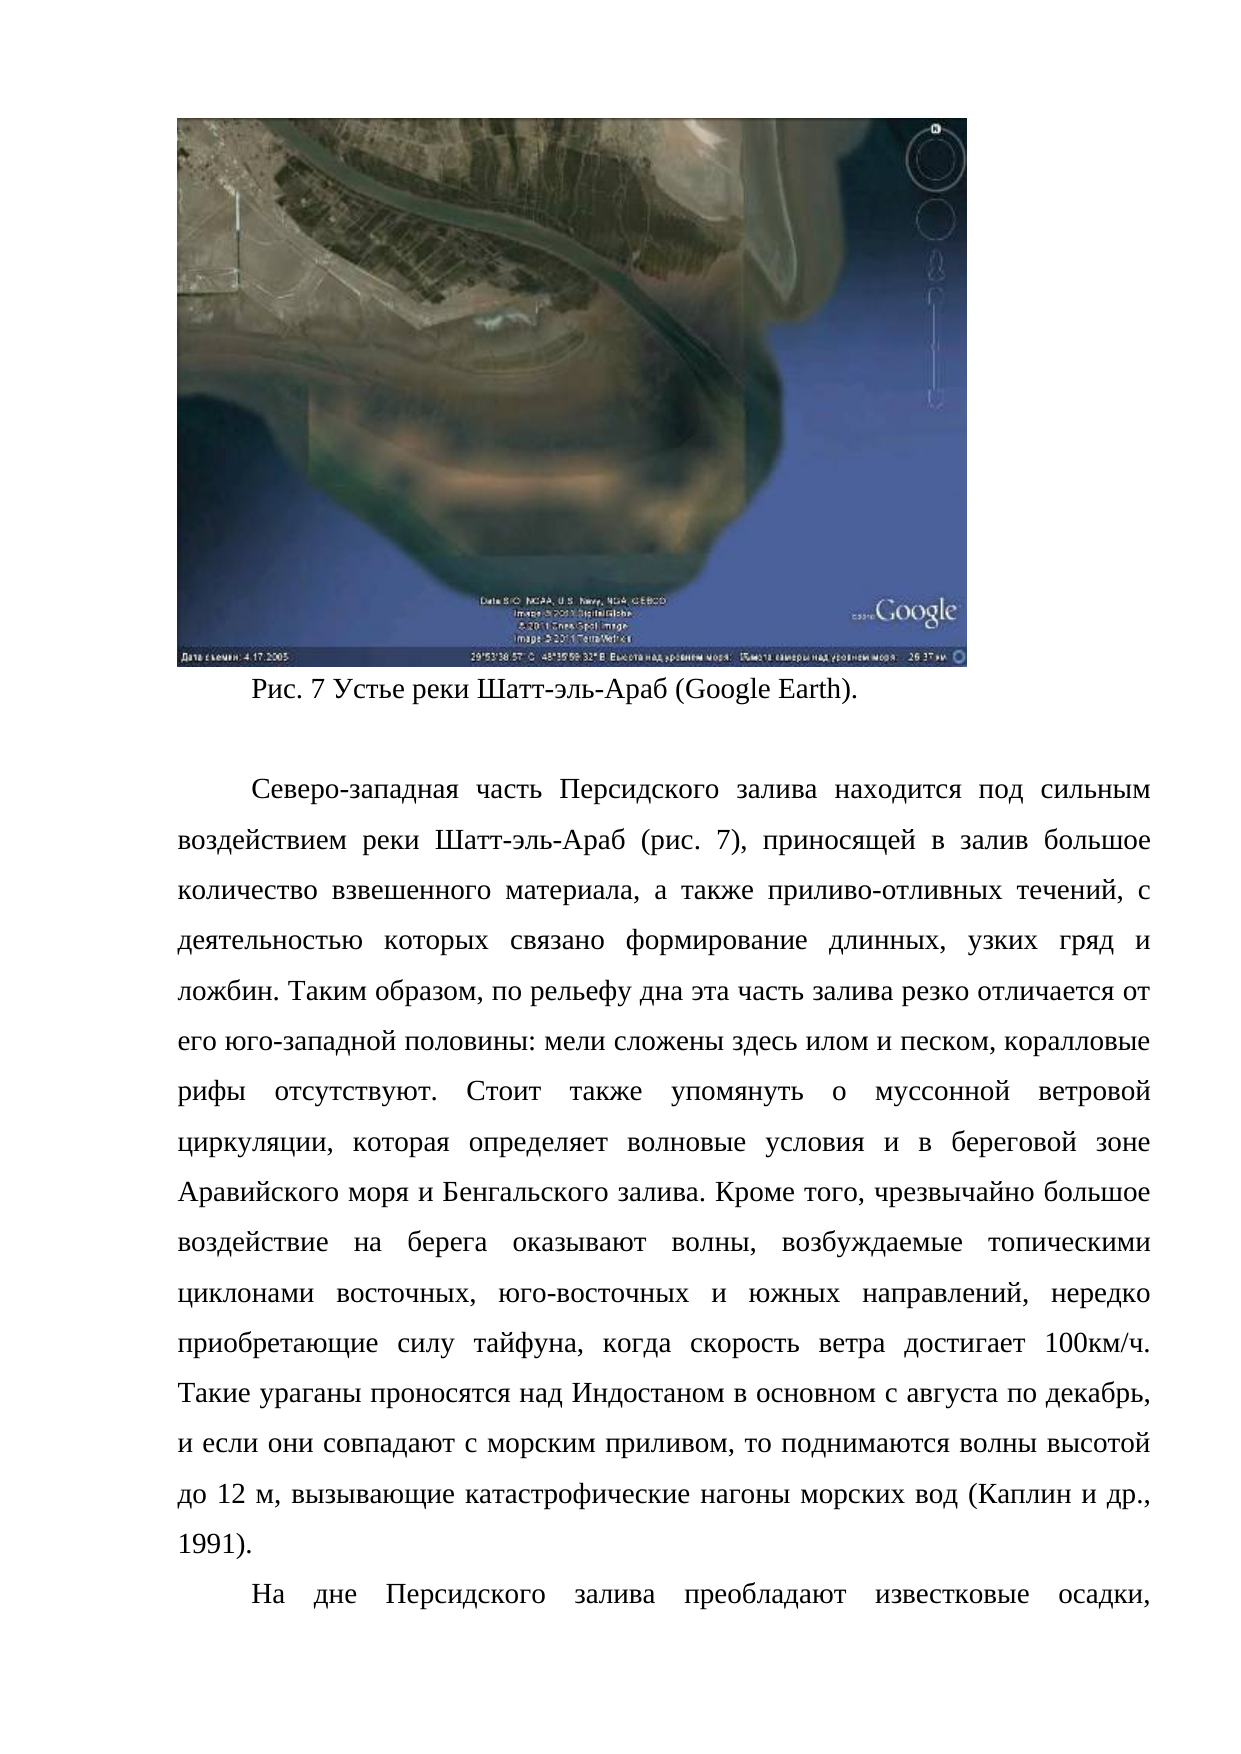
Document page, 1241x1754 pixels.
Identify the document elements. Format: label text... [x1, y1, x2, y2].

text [177, 1577, 1152, 1610]
text Северо-западная часть Персидского залива находится под сильным воздействием реки Шатт-эль-Араб (рис. 7), приносящей в залив большое количество взвешенного материала, а также приливо-отливных течений, с деятельностью которых связано формирование длинных, узких гряд и ложбин. Таким образом, по рельефу дна эта часть залива резко отличается от его юго-западной половины: мели сложены здесь илом и песком, коралловые рифы отсутствуют. Стоит также упомянуть о муссонной ветровой циркуляции, которая определяет волновые условия и в береговой зоне Аравийского моря и Бенгальского залива. Кроме того, чрезвычайно большое воздействие на берега оказывают волны, возбуждаемые топическими циклонами восточных, юго-восточных и южных направлений, нередко приобретающие силу тайфуна, когда скорость ветра достигает 100км/ч. Такие ураганы проносятся над Индостаном в основном с августа по декабрь, и если они совпадают с морским приливом, то поднимаются волны высотой до 12 м, вызывающие катастрофические нагоны морских вод (Каплин и др., 1991). [177, 772, 1152, 1560]
text Рис. 7 Устье реки Шатт-эль-Араб (Google Earth). [177, 671, 1152, 704]
picture [177, 118, 967, 667]
